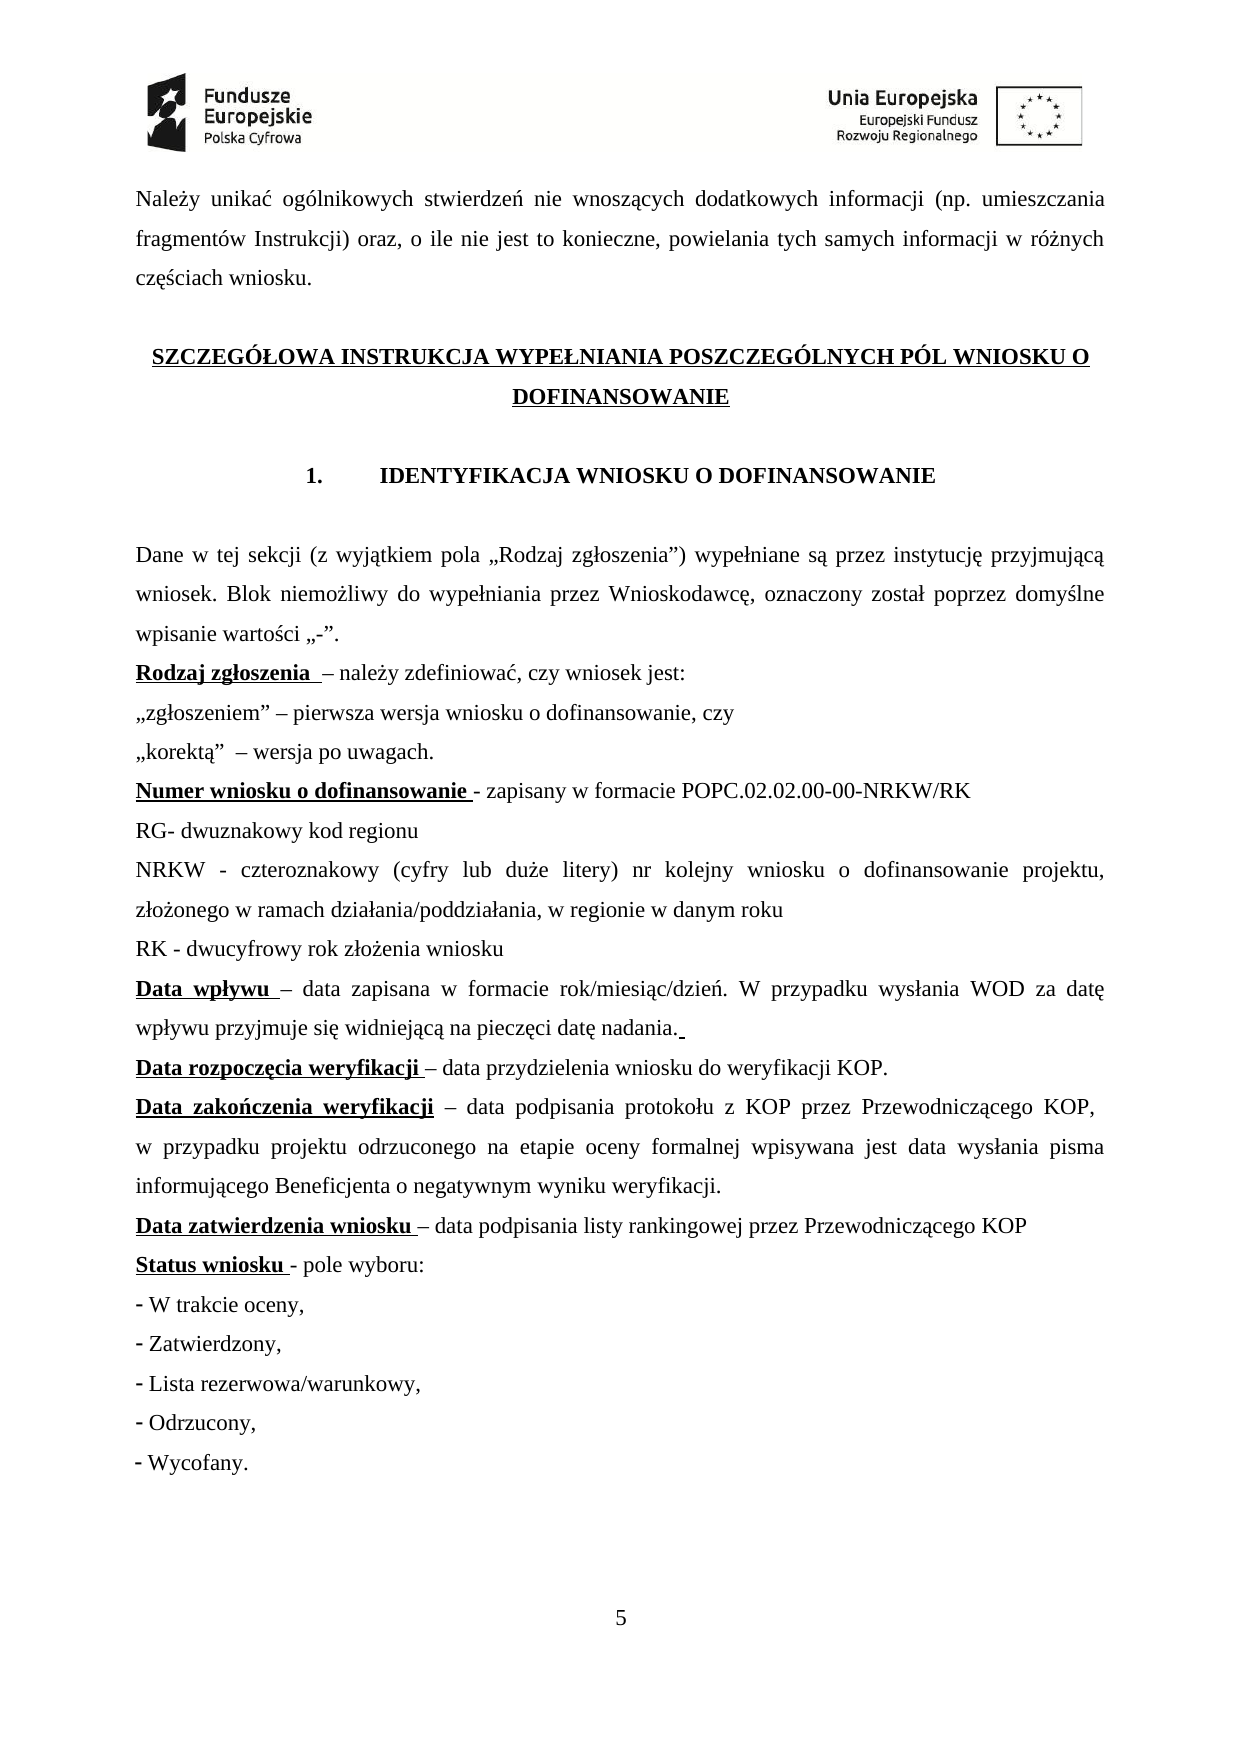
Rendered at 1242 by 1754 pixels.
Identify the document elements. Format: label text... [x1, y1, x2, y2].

picture [147, 73, 1083, 152]
list RG- dwuznakowy kod regionu [135, 817, 1106, 843]
list RK - dwucyfrowy rok złożenia wniosku [135, 935, 1106, 962]
list Data wpływu – data zapisana w formacie rok/miesiąc/dzień. W przypadku wysłania WOD za datę wpływu przyjmuje się widniejącą na pieczęci datę nadania. [135, 975, 1106, 1041]
list Data zakończenia weryfikacji – data podpisania protokołu z KOP przez Przewodniczącego KOP, w przypadku projektu odrzuconego na etapie oceny formalnej wpisywana jest data wysłania pisma informującego Beneficjenta o negatywnym wyniku weryfikacji. [135, 1093, 1106, 1199]
list Lista rezerwowa/warunkowy, [135, 1370, 1106, 1396]
list Rodzaj zgłoszenia – należy zdefiniować, czy wniosek jest: [135, 659, 1106, 685]
list Status wniosku - pole wyboru: [135, 1251, 1106, 1278]
list „zgłoszeniem” – pierwsza wersja wniosku o dofinansowanie, czy [135, 698, 1106, 725]
list „korektą” – wersja po uwagach. [135, 738, 1106, 764]
list IDENTYFIKACJA WNIOSKU O DOFINANSOWANIE [135, 462, 1106, 488]
text SZCZEGÓŁOWA INSTRUKCJA WYPEŁNIANIA POSZCZEGÓLNYCH PÓL WNIOSKU O DOFINANSOWANIE [135, 343, 1106, 409]
list Dane w tej sekcji (z wyjątkiem pola „Rodzaj zgłoszenia”) wypełniane są przez instytucję przyjmującą wniosek. Blok niemożliwy do wypełniania przez Wnioskodawcę, oznaczony został poprzez domyślne wpisanie wartości „-”. [135, 541, 1106, 646]
list Wycofany. [134, 1449, 1106, 1475]
text Należy unikać ogólnikowych stwierdzeń nie wnoszących dodatkowych informacji (np. umieszczania fragmentów Instrukcji) oraz, o ile nie jest to konieczne, powielania tych samych informacji w różnych częściach wniosku. [135, 185, 1106, 291]
list Zatwierdzony, [135, 1330, 1106, 1357]
list W trakcie oceny, [135, 1291, 1106, 1317]
list Odrzucony, [135, 1409, 1106, 1436]
list Numer wniosku o dofinansowanie - zapisany w formacie POPC.02.02.00-00-NRKW/RK [135, 777, 1106, 804]
list Data rozpoczęcia weryfikacji – data przydzielenia wniosku do weryfikacji KOP. [135, 1054, 1106, 1080]
list NRKW - czteroznakowy (cyfry lub duże litery) nr kolejny wniosku o dofinansowanie projektu, złożonego w ramach działania/poddziałania, w regionie w danym roku [135, 856, 1106, 922]
list Data zatwierdzenia wniosku – data podpisania listy rankingowej przez Przewodniczącego KOP [135, 1212, 1106, 1238]
